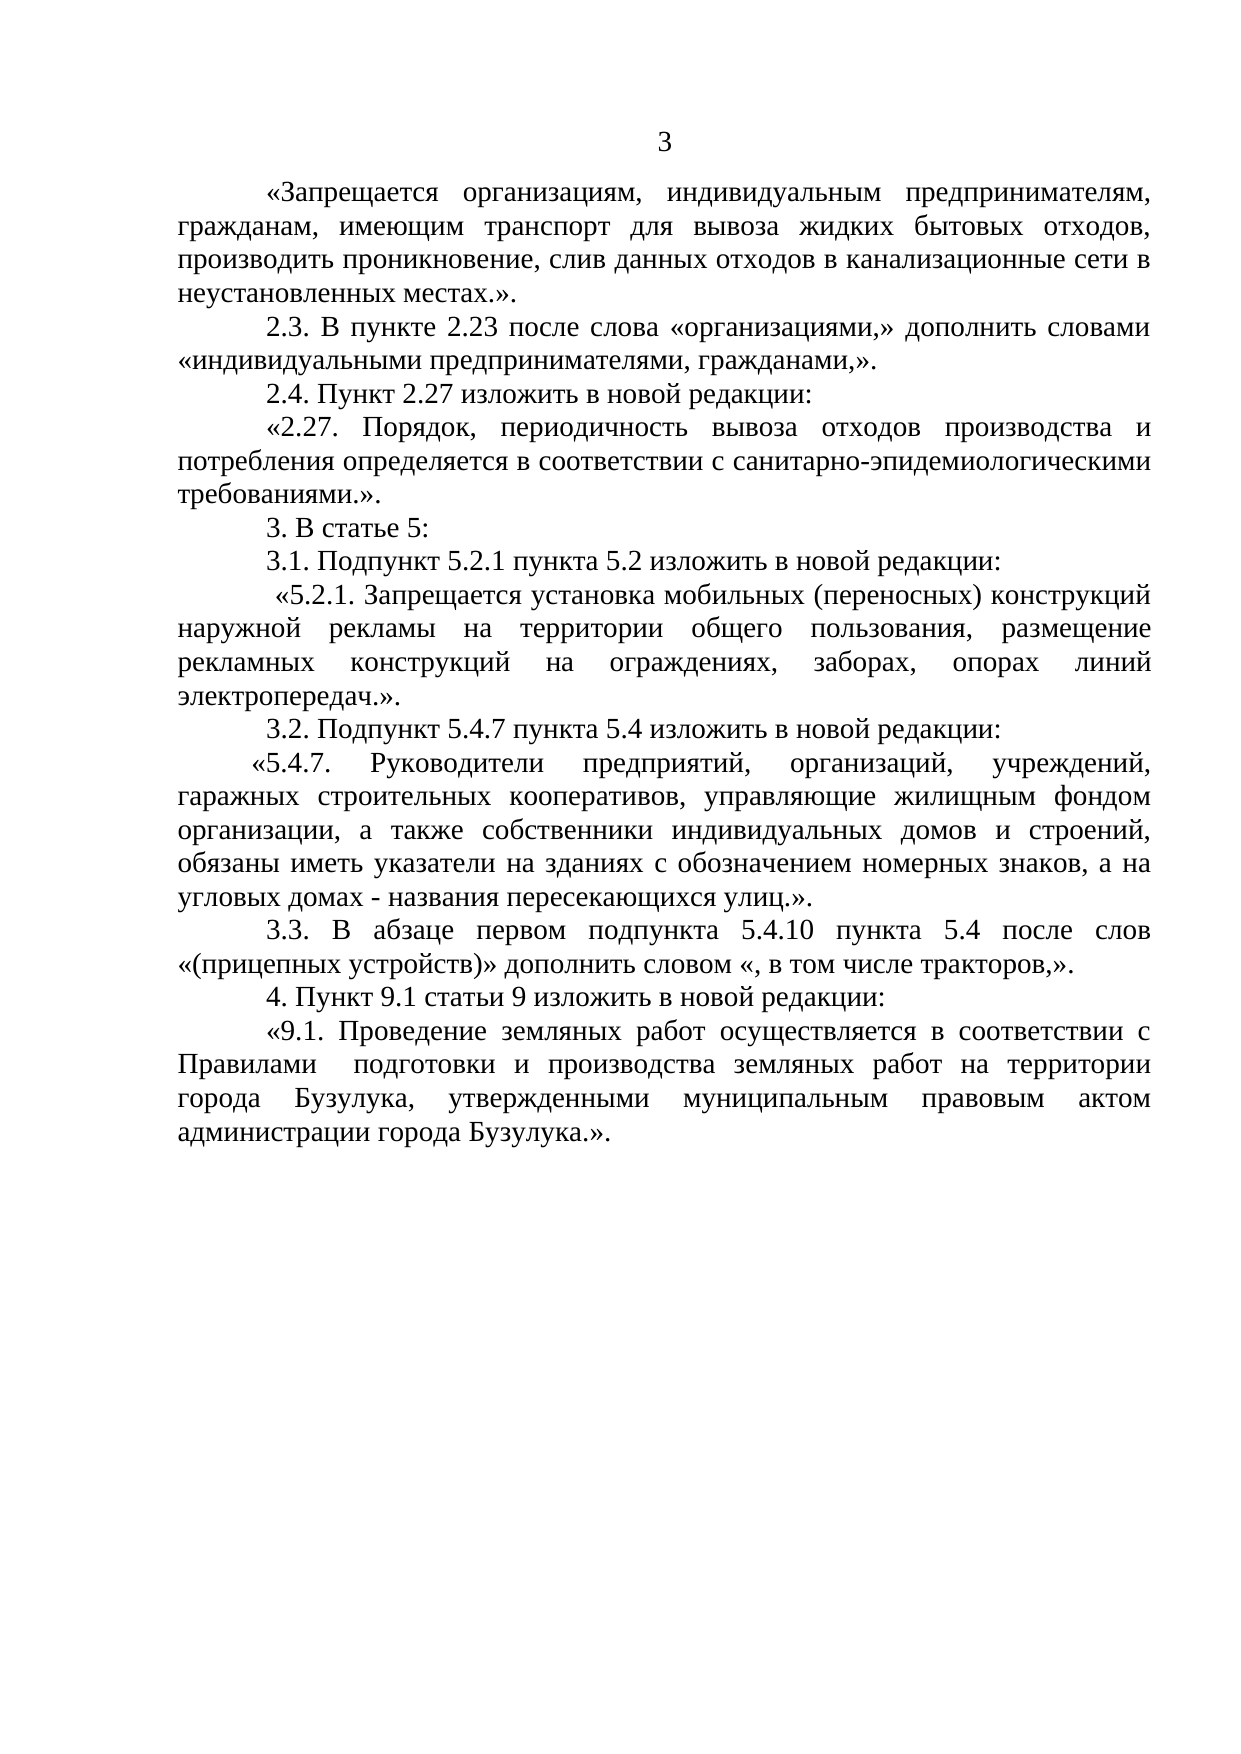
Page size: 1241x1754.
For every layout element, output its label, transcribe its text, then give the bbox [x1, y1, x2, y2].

text 2.4. Пункт 2.27 изложить в новой редакции: [177, 376, 1152, 409]
text «9.1. Проведение земляных работ осуществляется в соответствии с Правилами подготовки и производства земляных работ на территории города Бузулука, утвержденными муниципальным правовым актом администрации города Бузулука.». [177, 1013, 1152, 1147]
text 2.3. В пункте 2.23 после слова «организациями,» дополнить словами «индивидуальными предпринимателями, гражданами,». [177, 309, 1152, 376]
text 3.3. В абзаце первом подпункта 5.4.10 пункта 5.4 после слов «(прицепных устройств)» дополнить словом «, в том числе тракторов,». [177, 912, 1152, 979]
text «Запрещается организациям, индивидуальным предпринимателям, гражданам, имеющим транспорт для вывоза жидких бытовых отходов, производить проникновение, слив данных отходов в канализационные сети в неустановленных местах.». [177, 174, 1152, 309]
text «2.27. Порядок, периодичность вывоза отходов производства и потребления определяется в соответствии с санитарно-эпидемиологическими требованиями.». [177, 409, 1152, 510]
text 3.1. Подпункт 5.2.1 пункта 5.2 изложить в новой редакции: [177, 543, 1152, 577]
text «5.4.7. Руководители предприятий, организаций, учреждений, гаражных строительных кооперативов, управляющие жилищным фондом организации, а также собственники индивидуальных домов и строений, обязаны иметь указатели на зданиях с обозначением номерных знаков, а на угловых домах - названия пересекающихся улиц.». [177, 745, 1152, 912]
text 3. В статье 5: [177, 510, 1152, 543]
text 4. Пункт 9.1 статьи 9 изложить в новой редакции: [177, 979, 1152, 1013]
text 3.2. Подпункт 5.4.7 пункта 5.4 изложить в новой редакции: [177, 711, 1152, 745]
text 3 [177, 124, 1152, 158]
text «5.2.1. Запрещается установка мобильных (переносных) конструкций наружной рекламы на территории общего пользования, размещение рекламных конструкций на ограждениях, заборах, опорах линий электропередач.». [177, 577, 1152, 711]
